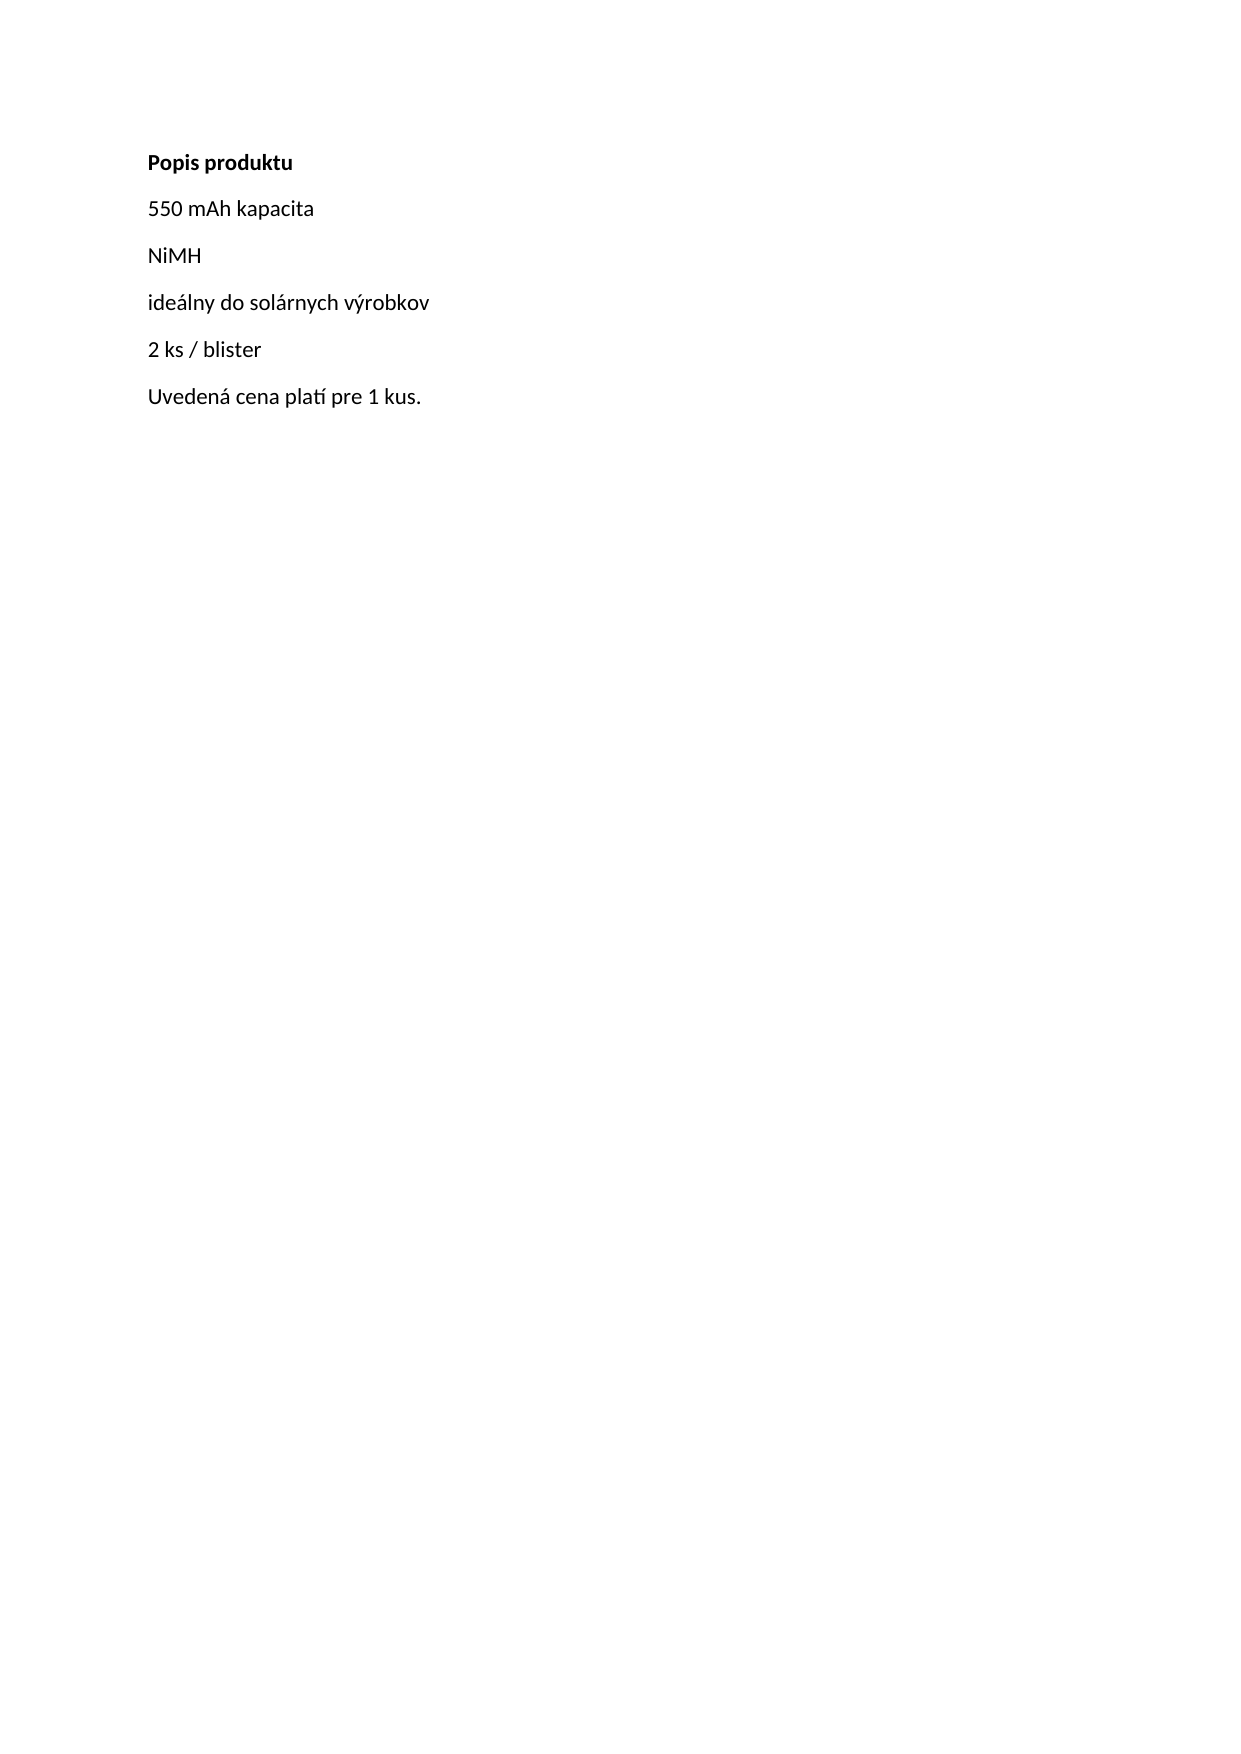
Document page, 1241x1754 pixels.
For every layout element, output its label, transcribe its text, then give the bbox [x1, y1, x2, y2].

text 550 mAh kapacita [148, 194, 1093, 222]
text Popis produktu [148, 148, 1093, 176]
text Uvedená cena platí pre 1 kus. [148, 382, 1093, 410]
text NiMH [148, 241, 1093, 269]
text ideálny do solárnych výrobkov [148, 288, 1093, 316]
text 2 ks / blister [148, 335, 1093, 363]
